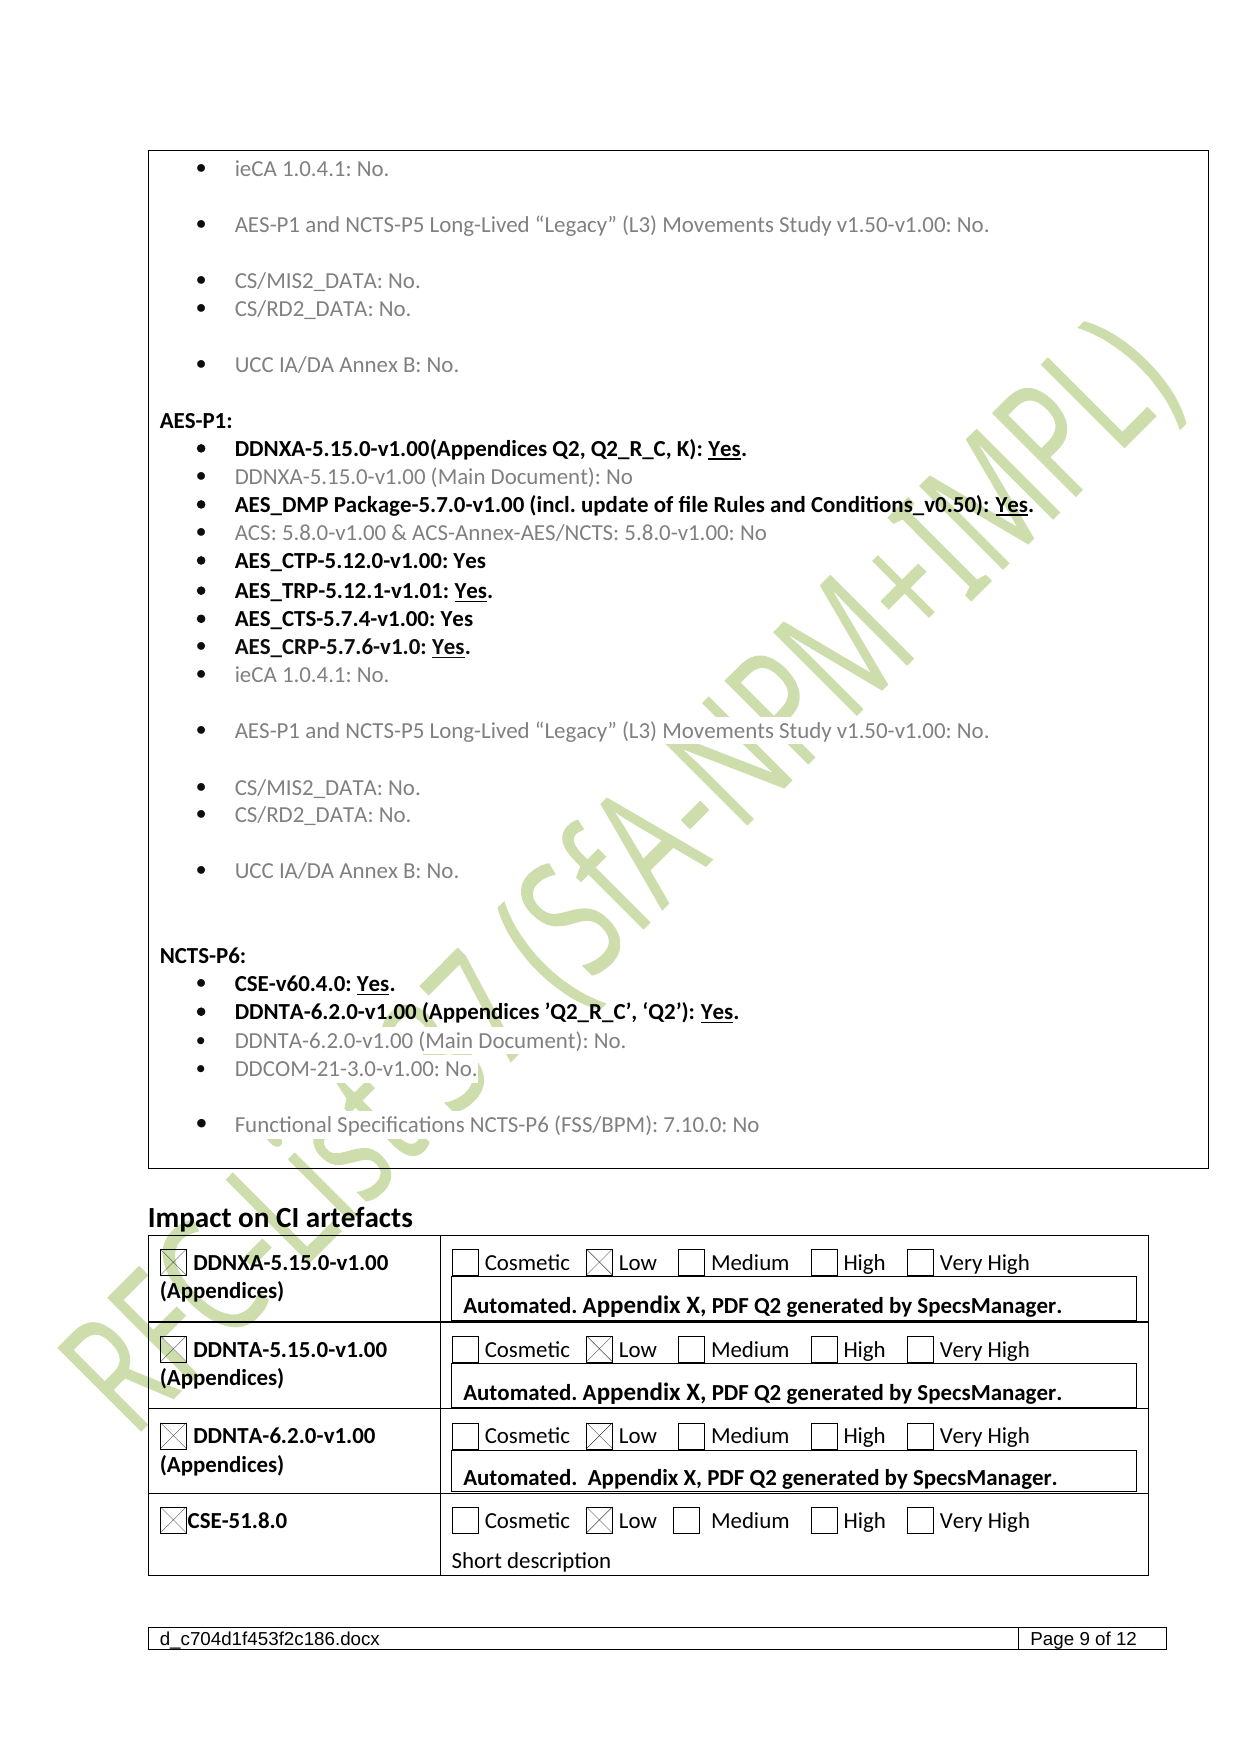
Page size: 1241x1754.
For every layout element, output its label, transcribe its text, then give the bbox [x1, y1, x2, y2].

table_header Cosmetic Low Medium High Very High [441, 1236, 1148, 1321]
table_header DDNXA-5.15.0-v1.00 (Appendices) [149, 1236, 440, 1321]
table_cell DDNTA-6.2.0-v1.00 (Appendices) [149, 1409, 440, 1492]
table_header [149, 151, 1208, 1167]
text Impact on CI artefacts [148, 1199, 1102, 1234]
table_cell DDNTA-5.15.0-v1.00 (Appendices) [149, 1323, 440, 1408]
table_cell Cosmetic Low Medium High Very High [441, 1323, 1148, 1408]
table_cell Cosmetic Low Medium High Very High [441, 1409, 1148, 1492]
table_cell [441, 1494, 1148, 1574]
table_cell CSE-51.8.0 [149, 1494, 440, 1574]
